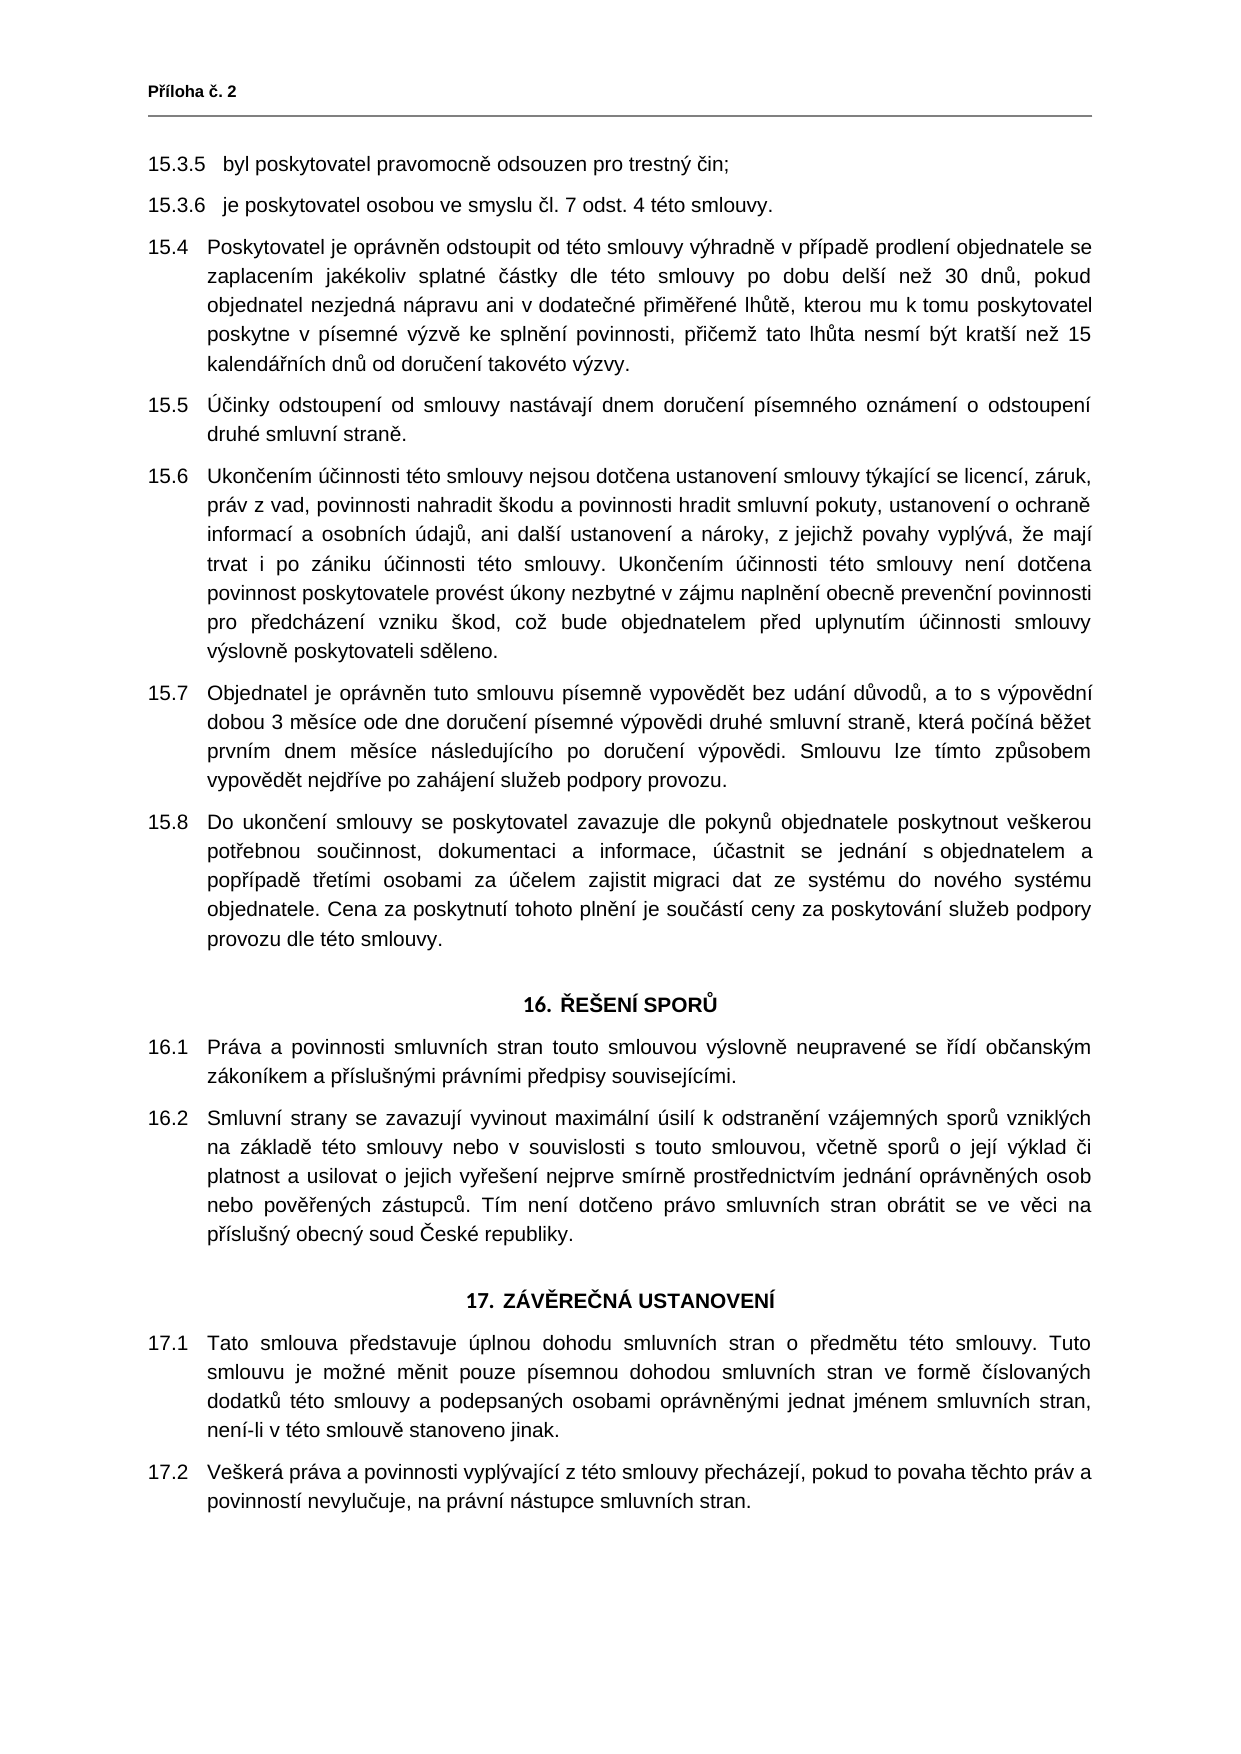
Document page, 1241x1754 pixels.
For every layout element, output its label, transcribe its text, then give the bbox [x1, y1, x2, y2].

list Objednatel je oprávněn tuto smlouvu písemně vypovědět bez udání důvodů, a to s výpovědní dobou 3 měsíce ode dne doručení písemné výpovědi druhé smluvní straně, která počíná běžet prvním dnem měsíce následujícího po doručení výpovědi. Smlouvu lze tímto způsobem vypovědět nejdříve po zahájení služeb podpory provozu. [148, 677, 1092, 793]
list ZÁVĚREČNÁ USTANOVENÍ [148, 1285, 1092, 1314]
list Poskytovatel je oprávněn odstoupit od této smlouvy výhradně v případě prodlení objednatele se zaplacením jakékoliv splatné částky dle této smlouvy po dobu delší než 30 dnů, pokud objednatel nezjedná nápravu ani v dodatečné přiměřené lhůtě, kterou mu k tomu poskytovatel poskytne v písemné výzvě ke splnění povinnosti, přičemž tato lhůta nesmí být kratší než 15 kalendářních dnů od doručení takovéto výzvy. [148, 231, 1092, 377]
list ŘEŠENÍ SPORŮ [148, 989, 1092, 1018]
list Práva a povinnosti smluvních stran touto smlouvou výslovně neupravené se řídí občanským zákoníkem a příslušnými právními předpisy souvisejícími. [148, 1031, 1092, 1089]
list Do ukončení smlouvy se poskytovatel zavazuje dle pokynů objednatele poskytnout veškerou potřebnou součinnost, dokumentaci a informace, účastnit se jednání s objednatelem a popřípadě třetími osobami za účelem zajistit migraci dat ze systému do nového systému objednatele. Cena za poskytnutí tohoto plnění je součástí ceny za poskytování služeb podpory provozu dle této smlouvy. [148, 806, 1092, 952]
list byl poskytovatel pravomocně odsouzen pro trestný čin; [148, 148, 1092, 177]
list Účinky odstoupení od smlouvy nastávají dnem doručení písemného oznámení o odstoupení druhé smluvní straně. [148, 389, 1092, 448]
list Tato smlouva představuje úplnou dohodu smluvních stran o předmětu této smlouvy. Tuto smlouvu je možné měnit pouze písemnou dohodou smluvních stran ve formě číslovaných dodatků této smlouvy a podepsaných osobami oprávněnými jednat jménem smluvních stran, není-li v této smlouvě stanoveno jinak. [148, 1327, 1092, 1443]
list Smluvní strany se zavazují vyvinout maximální úsilí k odstranění vzájemných sporů vzniklých na základě této smlouvy nebo v souvislosti s touto smlouvou, včetně sporů o její výklad či platnost a usilovat o jejich vyřešení nejprve smírně prostřednictvím jednání oprávněných osob nebo pověřených zástupců. Tím není dotčeno právo smluvních stran obrátit se ve věci na příslušný obecný soud České republiky. [148, 1102, 1092, 1248]
list Ukončením účinnosti této smlouvy nejsou dotčena ustanovení smlouvy týkající se licencí, záruk, práv z vad, povinnosti nahradit škodu a povinnosti hradit smluvní pokuty, ustanovení o ochraně informací a osobních údajů, ani další ustanovení a nároky, z jejichž povahy vyplývá, že mají trvat i po zániku účinnosti této smlouvy. Ukončením účinnosti této smlouvy není dotčena povinnost poskytovatele provést úkony nezbytné v zájmu naplnění obecně prevenční povinnosti pro předcházení vzniku škod, což bude objednatelem před uplynutím účinnosti smlouvy výslovně poskytovateli sděleno. [148, 460, 1092, 664]
list je poskytovatel osobou ve smyslu čl. 7 odst. 4 této smlouvy. [148, 189, 1092, 218]
list Veškerá práva a povinnosti vyplývající z této smlouvy přecházejí, pokud to povaha těchto práv a povinností nevylučuje, na právní nástupce smluvních stran. [148, 1456, 1092, 1514]
